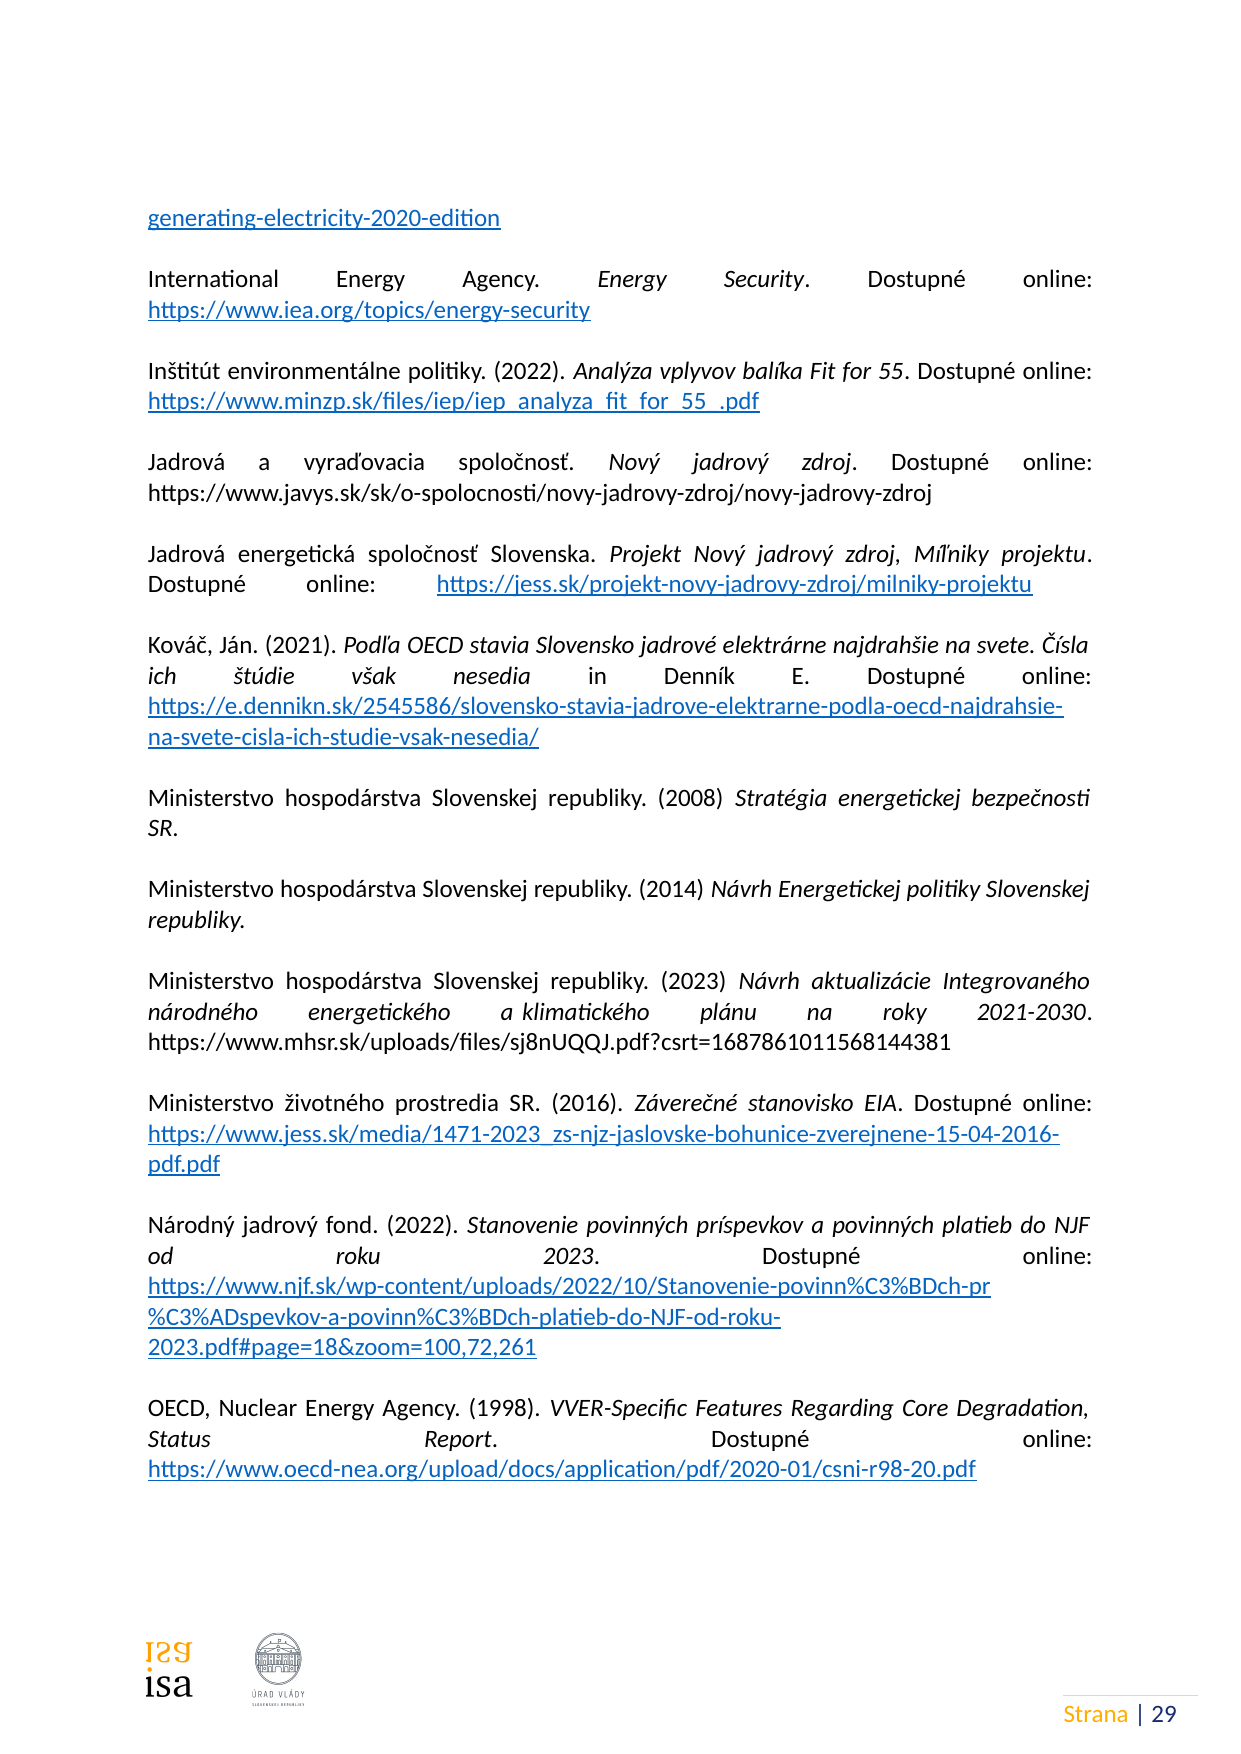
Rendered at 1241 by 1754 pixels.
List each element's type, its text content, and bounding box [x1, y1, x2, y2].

text Ministerstvo hospodárstva Slovenskej republiky. (2008) Stratégia energetickej bezpečnosti SR. [148, 782, 1093, 843]
text Ministerstvo životného prostredia SR. (2016). Záverečné stanovisko EIA. Dostupné online: https://www.jess.sk/media/1471-2023_zs-njz-jaslovske-bohunice-zverejnene-15-04-2016-pdf.pdf [148, 1087, 1093, 1179]
text Ministerstvo hospodárstva Slovenskej republiky. (2023) Návrh aktualizácie Integrovaného národného energetického a klimatického plánu na roky 2021-2030. https://www.mhsr.sk/uploads/files/sj8nUQQJ.pdf?csrt=1687861011568144381 [148, 965, 1093, 1057]
text Kováč, Ján. (2021). Podľa OECD stavia Slovensko jadrové elektrárne najdrahšie na svete. Čísla ich štúdie však nesedia in Denník E. Dostupné online: https://e.dennikn.sk/2545586/slovensko-stavia-jadrove-elektrarne-podla-oecd-najdrahsie-na-svete-cisla-ich-studie-vsak-nesedia/ [148, 629, 1093, 782]
text OECD, Nuclear Energy Agency. (1998). VVER-Specific Features Regarding Core Degradation, Status Report. Dostupné online: https://www.oecd-nea.org/upload/docs/application/pdf/2020-01/csni-r98-20.pdf [148, 1392, 1093, 1484]
text Inštitút environmentálne politiky. (2022). Analýza vplyvov balíka Fit for 55. Dostupné online: https://www.minzp.sk/files/iep/iep_analyza_fit_for_55_.pdf [148, 355, 1093, 416]
text International Energy Agency. Energy Security. Dostupné online: https://www.iea.org/topics/energy-security [148, 263, 1093, 355]
picture [225, 1617, 329, 1721]
text Ministerstvo hospodárstva Slovenskej republiky. (2014) Návrh Energetickej politiky Slovenskej republiky. [148, 874, 1093, 935]
text Národný jadrový fond. (2022). Stanovenie povinných príspevkov a povinných platieb do NJF od roku 2023. Dostupné online: https://www.njf.sk/wp-content/uploads/2022/10/Stanovenie-povinn%C3%BDch-pr%C3%ADspevkov-a-povinn%C3%BDch-platieb-do-NJF-od-roku-2023.pdf#page=18&zoom=100,72,261 [148, 1209, 1093, 1362]
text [148, 202, 1093, 263]
picture [146, 1642, 193, 1697]
text Jadrová a vyraďovacia spoločnosť. Nový jadrový zdroj. Dostupné online: https://www.javys.sk/sk/o-spolocnosti/novy-jadrovy-zdroj/novy-jadrovy-zdroj [148, 446, 1093, 538]
text Jadrová energetická spoločnosť Slovenska. Projekt Nový jadrový zdroj, Míľniky projektu. Dostupné online: https://jess.sk/projekt-novy-jadrovy-zdroj/milniky-projektu [148, 538, 1093, 629]
